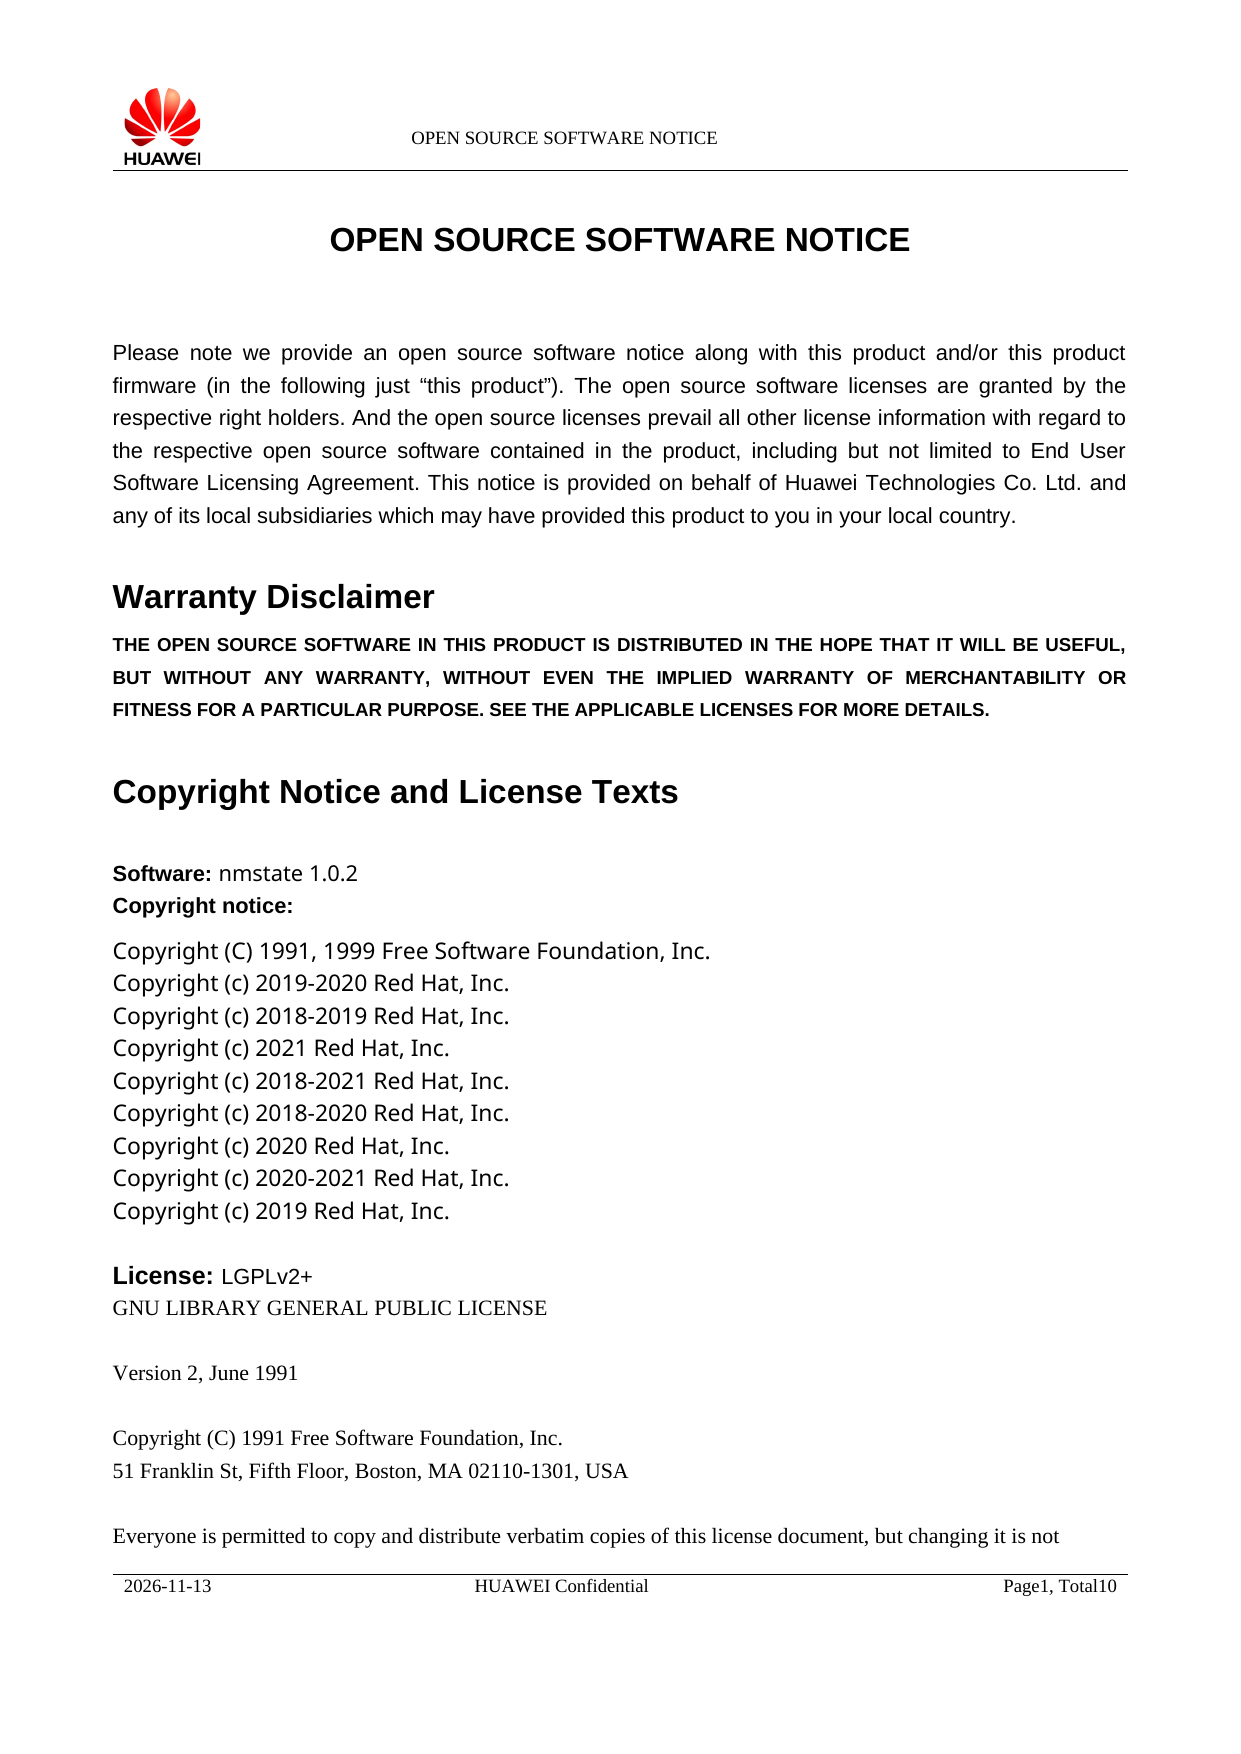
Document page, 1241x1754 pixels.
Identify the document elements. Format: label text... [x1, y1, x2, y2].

text Copyright (C) 1991, 1999 Free Software Foundation, Inc. Copyright (c) 2019-2020 Red Hat, Inc. Copyright (c) 2018-2019 Red Hat, Inc. Copyright (c) 2021 Red Hat, Inc. Copyright (c) 2018-2021 Red Hat, Inc. Copyright (c) 2018-2020 Red Hat, Inc. Copyright (c) 2020 Red Hat, Inc. Copyright (c) 2020-2021 Red Hat, Inc. Copyright (c) 2019 Red Hat, Inc. [112, 934, 1128, 1259]
picture [124, 88, 201, 165]
text License: LGPLv2+ [112, 1259, 1128, 1291]
text Copyright Notice and License Texts [112, 759, 1128, 824]
text The open source software in this product is distributed in the hope that it will be useful, but WITHOUT ANY WARRANTY, without even the implied warranty of MERCHANTABILITY or FITNESS FOR A PARTICULAR PURPOSE. See the applicable licenses for more details. [112, 629, 1128, 726]
text Please note we provide an open source software notice along with this product and/or this product firmware (in the following just “this product”). The open source software licenses are granted by the respective right holders. And the open source licenses prevail all other license information with regard to the respective open source software contained in the product, including but not limited to End User Software Licensing Agreement. This notice is provided on behalf of Huawei Technologies Co. Ltd. and any of its local subsidiaries which may have provided this product to you in your local country. [112, 336, 1128, 531]
text OPEN SOURCE SOFTWARE NOTICE [112, 206, 1128, 271]
text Warranty Disclaimer [112, 564, 1128, 629]
text Copyright notice: [112, 889, 1128, 921]
title Software: nmstate 1.0.2 [112, 856, 1128, 889]
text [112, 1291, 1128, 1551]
